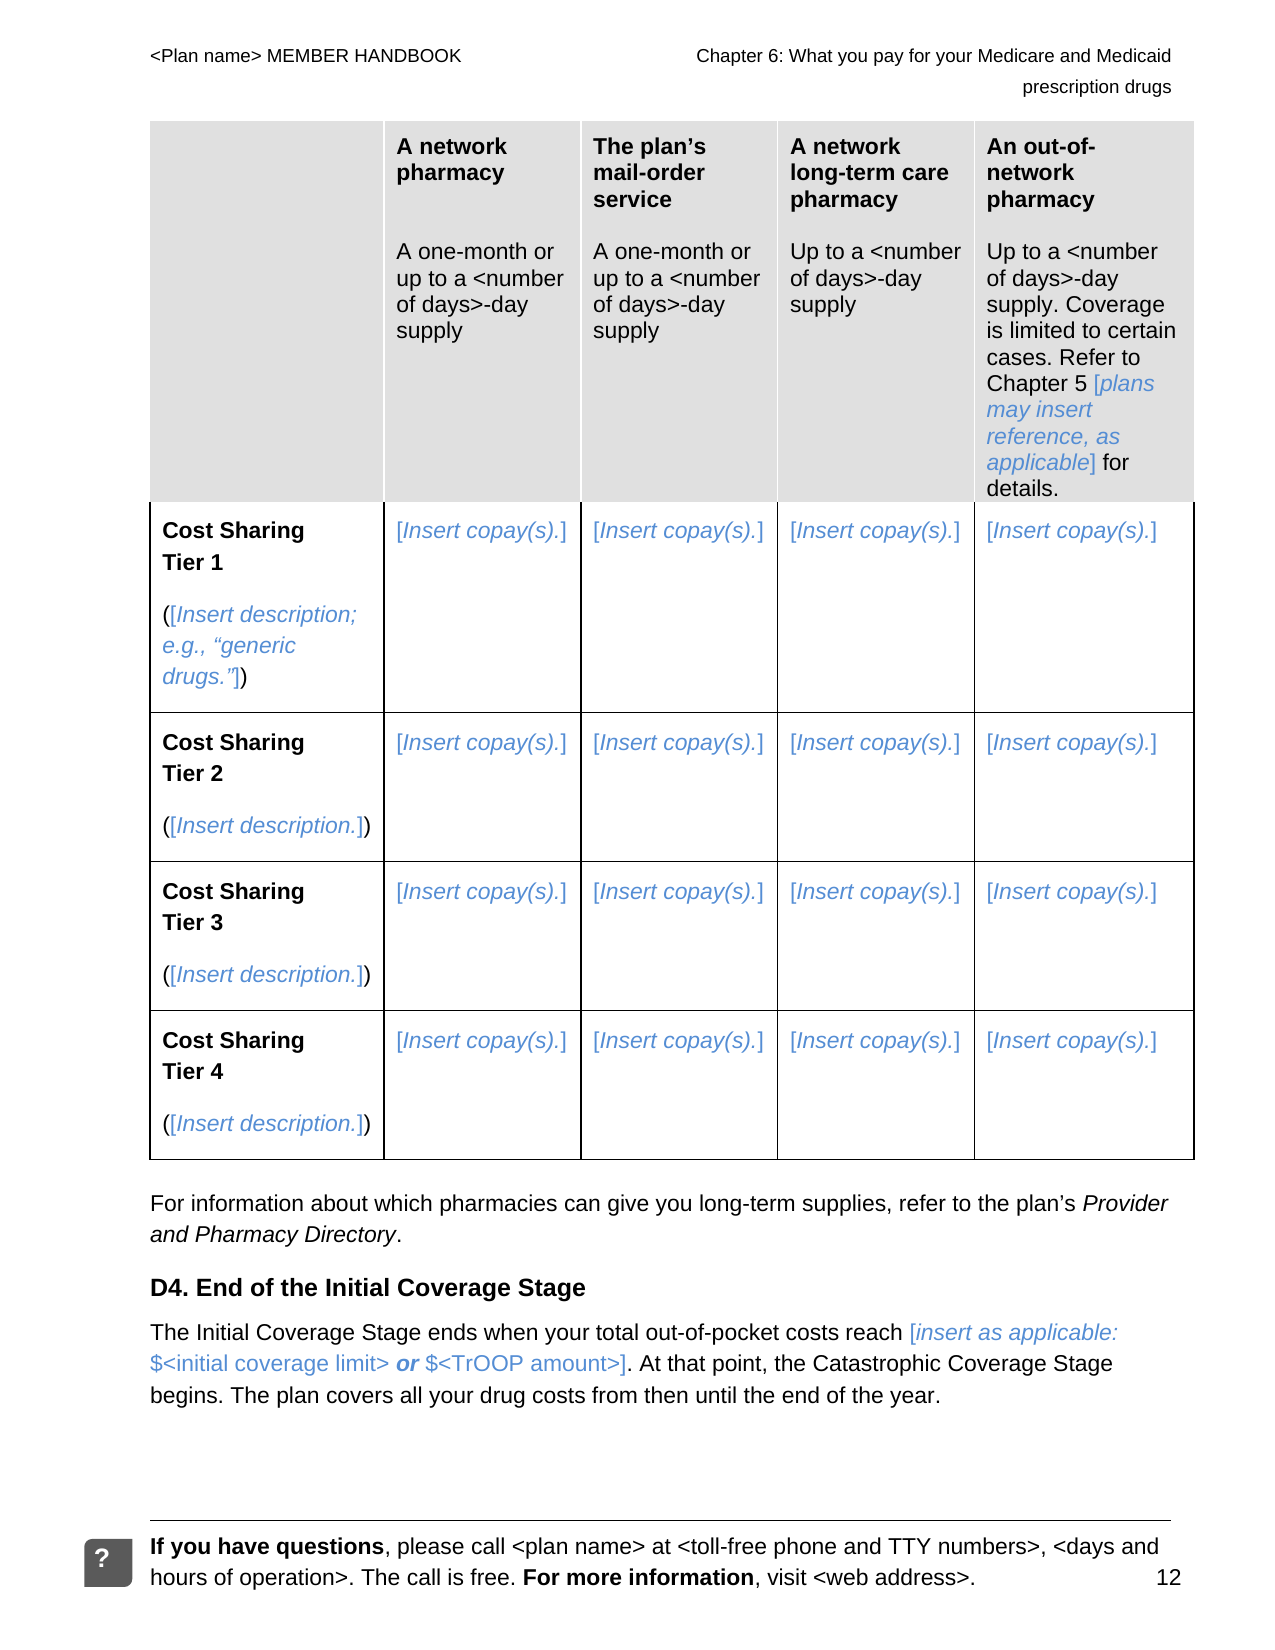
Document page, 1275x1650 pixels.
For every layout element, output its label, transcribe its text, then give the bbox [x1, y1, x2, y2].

subtitle D4. End of the Initial Coverage Stage [150, 1270, 1096, 1303]
table_cell [Insert copay(s).] [385, 1011, 580, 1158]
table_cell Cost Sharing Tier 3 ([Insert description.]) [151, 862, 383, 1009]
table_cell [Insert copay(s).] [582, 713, 777, 861]
table_cell [Insert copay(s).] [582, 502, 777, 712]
table_cell [Insert copay(s).] [582, 1011, 777, 1158]
table_cell Cost Sharing Tier 4 ([Insert description.]) [151, 1011, 383, 1158]
text The Initial Coverage Stage ends when your total out-of-pocket costs reach [insert as applicable: $<initial coverage limit> or $<TrOOP amount>]. At that point, the Catastrophic Coverage Stage begins. The plan covers all your drug costs from then until the end of the year. [150, 1316, 1171, 1409]
table_cell [Insert copay(s).] [385, 862, 580, 1009]
table_cell [Insert copay(s).] [975, 862, 1193, 1009]
table_cell [Insert copay(s).] [385, 502, 580, 712]
table_cell [Insert copay(s).] [975, 713, 1193, 861]
table_cell [Insert copay(s).] [582, 862, 777, 1009]
table_cell [Insert copay(s).] [975, 502, 1193, 712]
table_header The plan’s mail-order service A one-month or up to a <number of days>-day supply [582, 121, 777, 502]
table_header [150, 121, 383, 502]
table_cell [Insert copay(s).] [778, 713, 974, 861]
table_cell [Insert copay(s).] [975, 1011, 1193, 1158]
text For information about which pharmacies can give you long-term supplies, refer to the plan’s Provider and Pharmacy Directory. [150, 1186, 1171, 1249]
table_cell [Insert copay(s).] [778, 502, 974, 712]
table_cell [Insert copay(s).] [778, 862, 974, 1009]
table_cell Cost Sharing Tier 1 ([Insert description; e.g., “generic drugs.”]) [151, 502, 383, 712]
table_header A network pharmacy A one-month or up to a <number of days>-day supply [385, 121, 580, 502]
table_cell [Insert copay(s).] [385, 713, 580, 861]
table_cell Cost Sharing Tier 2 ([Insert description.]) [151, 713, 383, 861]
table_header An out-of-network pharmacy Up to a <number of days>-day supply. Coverage is limited to certain cases. Refer to Chapter 5 [plans may insert reference, as applicable] for details. [975, 121, 1194, 502]
table_cell [Insert copay(s).] [778, 1011, 974, 1158]
table_header A network long-term care pharmacy Up to a <number of days>-day supply [778, 121, 974, 502]
